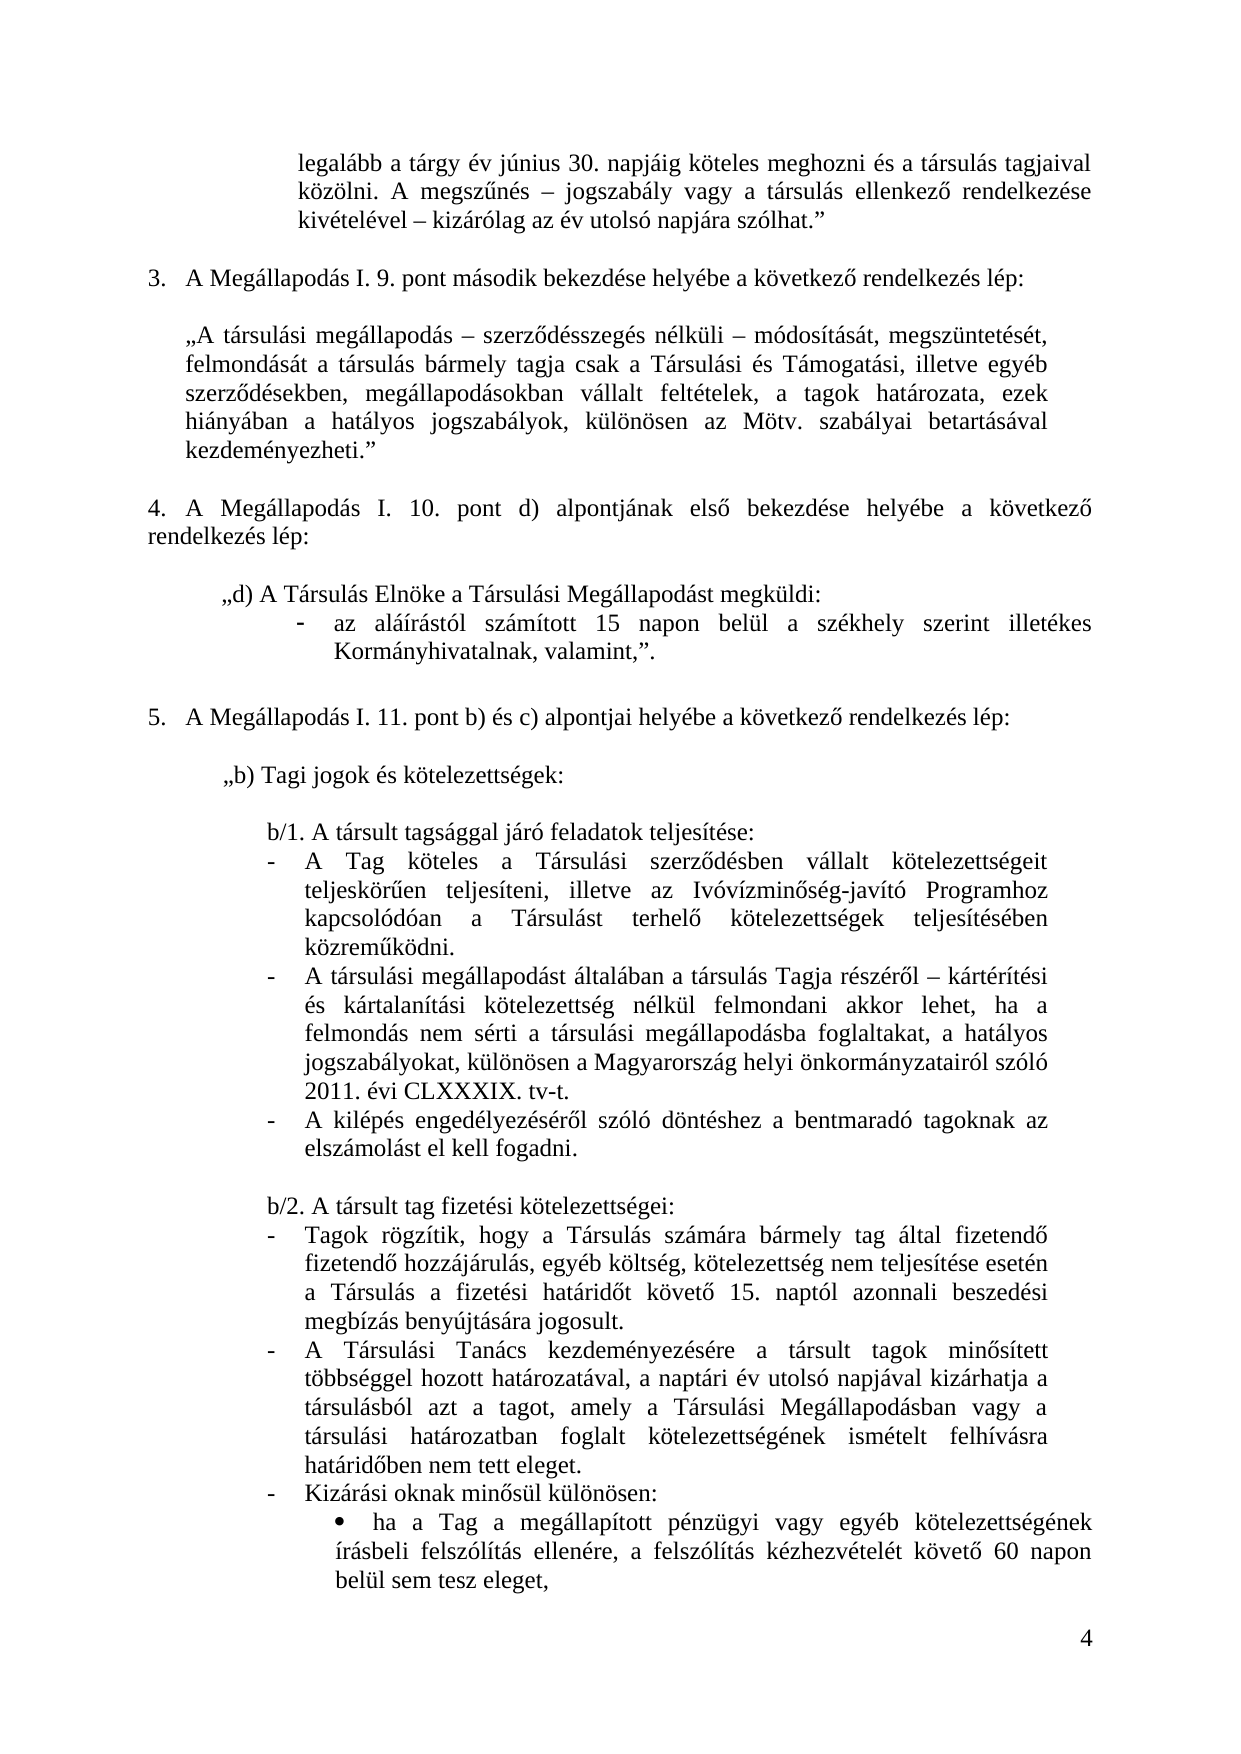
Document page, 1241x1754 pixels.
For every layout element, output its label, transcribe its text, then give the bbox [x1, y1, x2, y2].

list A Megállapodás I. 11. pont b) és c) alpontjai helyébe a következő rendelkezés lép: [148, 702, 1093, 731]
list A Társulási Tanács kezdeményezésére a társult tagok minősített többséggel hozott határozatával, a naptári év utolsó napjával kizárhatja a társulásból azt a tagot, amely a Társulási Megállapodásban vagy a társulási határozatban foglalt kötelezettségének ismételt felhívásra határidőben nem tett eleget. [267, 1335, 1048, 1478]
list A Megállapodás I. 10. pont d) alpontjának első bekezdése helyébe a következő rendelkezés lép: [148, 493, 1093, 550]
text „d) A Társulás Elnöke a Társulási Megállapodást megküldi: [221, 579, 1093, 608]
text b/2. A társult tag fizetési kötelezettségei: [267, 1191, 1048, 1220]
list A Tag köteles a Társulási szerződésben vállalt kötelezettségeit teljeskörűen teljesíteni, illetve az Ivóvízminőség-javító Programhoz kapcsolódóan a Társulást terhelő kötelezettségek teljesítésében közreműködni. [267, 846, 1048, 961]
text „A társulási megállapodás – szerződésszegés nélküli – módosítását, megszüntetését, felmondását a társulás bármely tagja csak a Társulási és Támogatási, illetve egyéb szerződésekben, megállapodásokban vállalt feltételek, a tagok határozata, ezek hiányában a hatályos jogszabályok, különösen az Mötv. szabályai betartásával kezdeményezheti.” [185, 320, 1048, 464]
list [260, 148, 1093, 234]
list ha a Tag a megállapított pénzügyi vagy egyéb kötelezettségének írásbeli felszólítás ellenére, a felszólítás kézhezvételét követő 60 napon belül sem tesz eleget, [335, 1507, 1093, 1593]
list A kilépés engedélyezéséről szóló döntéshez a bentmaradó tagoknak az elszámolást el kell fogadni. [267, 1105, 1048, 1162]
list A Megállapodás I. 9. pont második bekezdése helyébe a következő rendelkezés lép: [148, 263, 1093, 291]
list A társulási megállapodást általában a társulás Tagja részéről – kártérítési és kártalanítási kötelezettség nélkül felmondani akkor lehet, ha a felmondás nem sérti a társulási megállapodásba foglaltakat, a hatályos jogszabályokat, különösen a Magyarország helyi önkormányzatairól szóló 2011. évi CLXXXIX. tv-t. [267, 961, 1048, 1105]
list Tagok rögzítik, hogy a Társulás számára bármely tag által fizetendő fizetendő hozzájárulás, egyéb költség, kötelezettség nem teljesítése esetén a Társulás a fizetési határidőt követő 15. naptól azonnali beszedési megbízás benyújtására jogosult. [267, 1220, 1048, 1335]
text b/1. A társult tagsággal járó feladatok teljesítése: [267, 817, 1048, 846]
list az aláírástól számított 15 napon belül a székhely szerint illetékes Kormányhivatalnak, valamint,”. [296, 608, 1093, 665]
list Kizárási oknak minősül különösen: [267, 1478, 1048, 1507]
text „b) Tagi jogok és kötelezettségek: [223, 760, 1087, 788]
